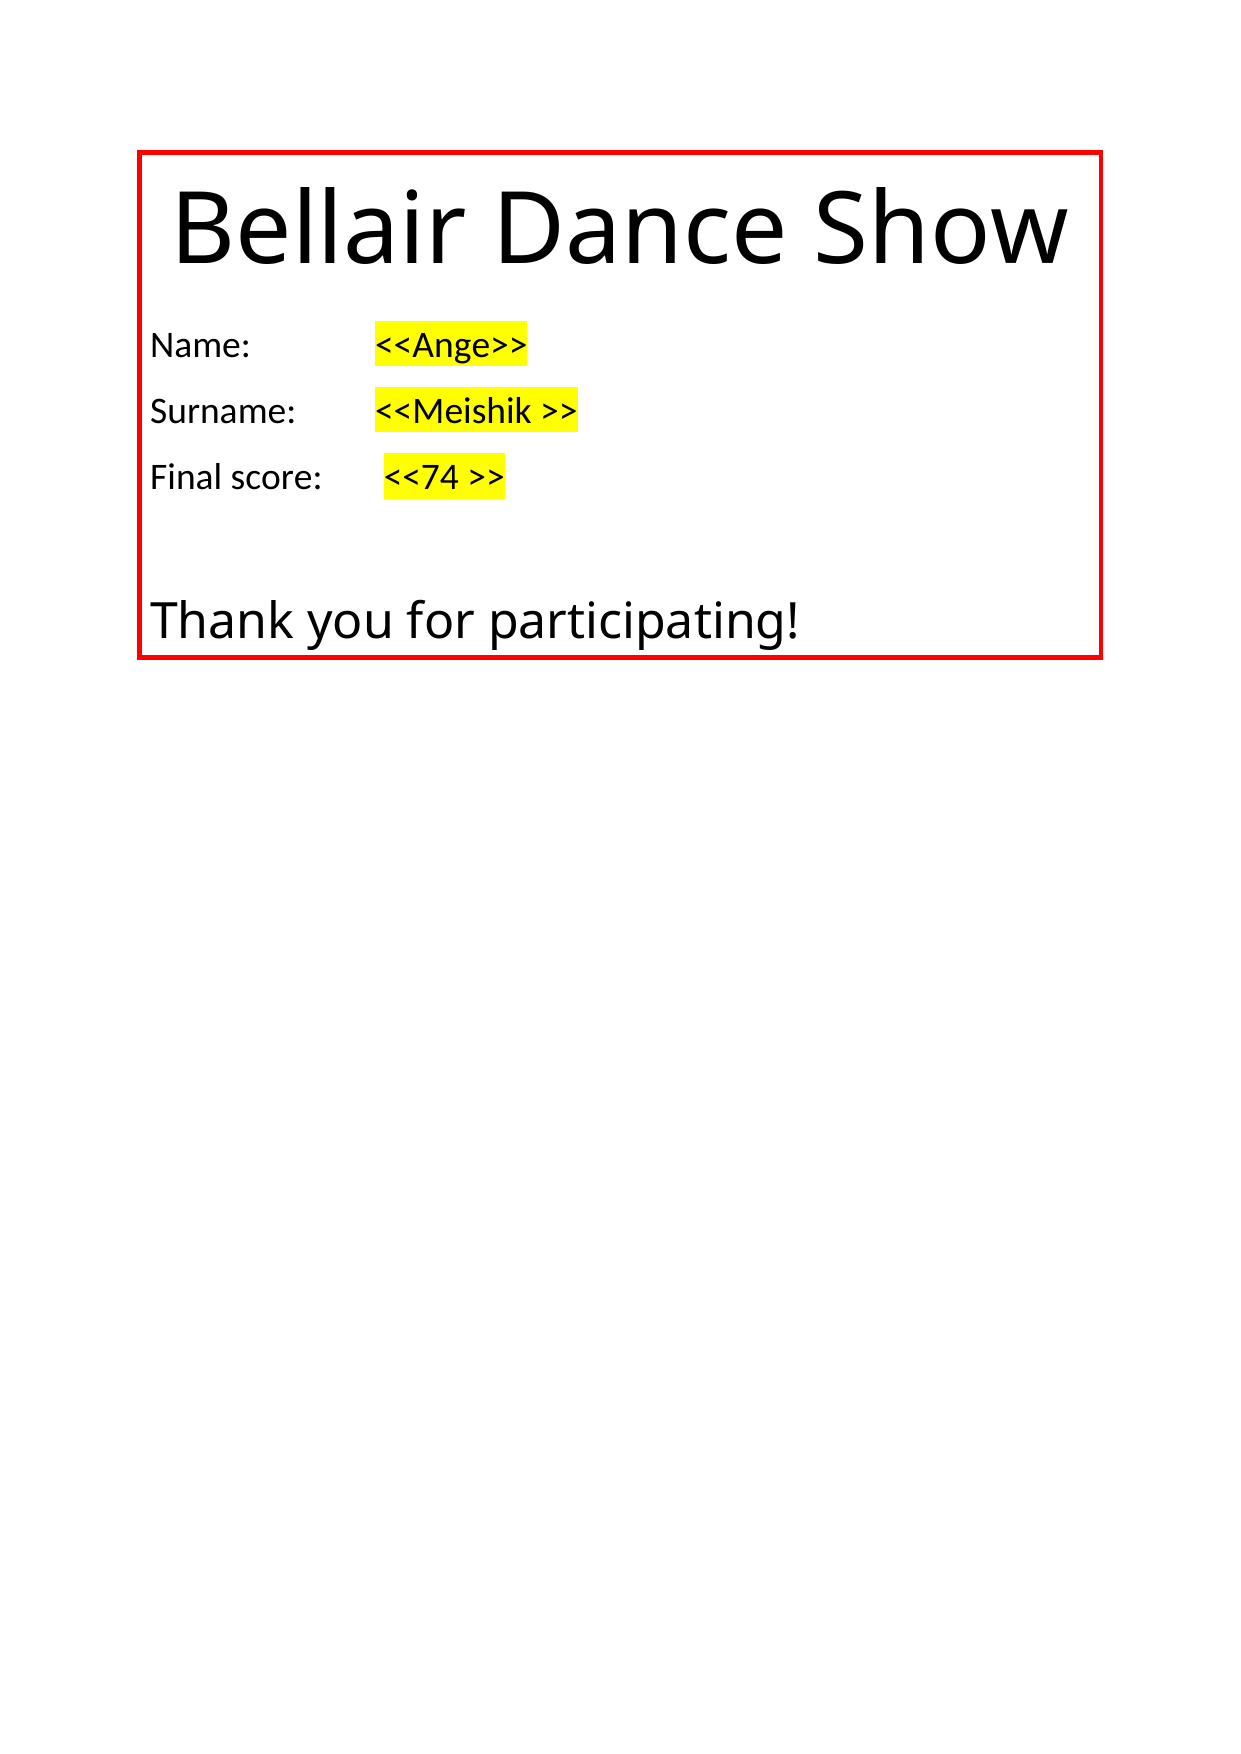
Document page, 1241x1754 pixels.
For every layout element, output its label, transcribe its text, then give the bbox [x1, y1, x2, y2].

text Thank you for participating! [142, 578, 1099, 655]
text Final score: <<74 >> [142, 446, 1099, 499]
text Surname: <<Meishik >> [142, 380, 1099, 432]
text Bellair Dance Show [142, 155, 1099, 293]
text Name: <<Ange>> [142, 314, 1099, 366]
